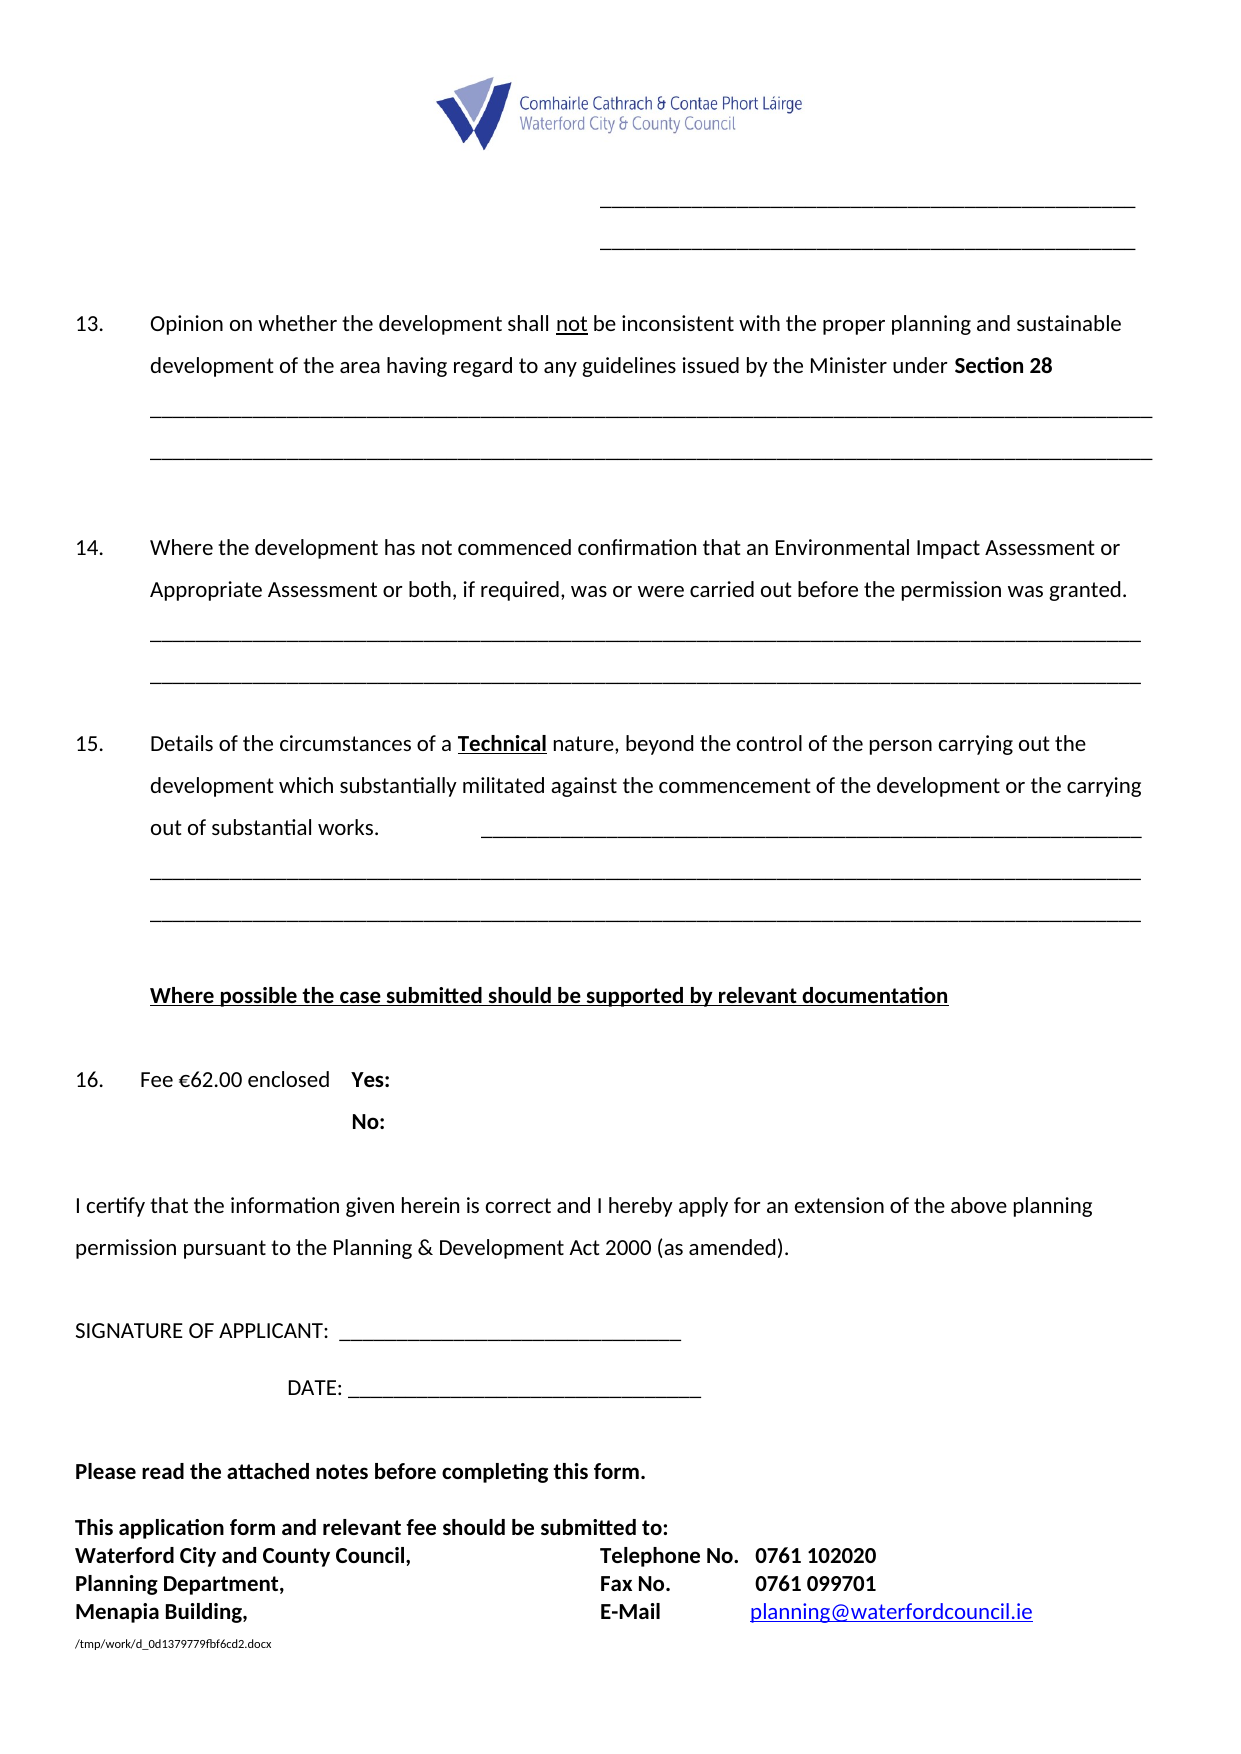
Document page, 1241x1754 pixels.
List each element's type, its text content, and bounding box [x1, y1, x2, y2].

text Planning Department, Fax No. 0761 099701 [75, 1569, 1165, 1597]
text ________________________________________________________________________________________ [75, 435, 1165, 463]
picture [431, 73, 810, 155]
text _______________________________________________________________________________________ [75, 897, 1165, 925]
text 14. Where the development has not commenced confirmation that an Environmental Impact Assessment or Appropriate Assessment or both, if required, was or were carried out before the permission was granted. [75, 533, 1165, 603]
text Please read the attached notes before completing this form. [75, 1457, 1165, 1485]
text Waterford City and County Council, Telephone No. 0761 102020 [75, 1541, 1165, 1569]
text 15. Details of the circumstances of a Technical nature, beyond the control of the person carrying out the development which substantially militated against the commencement of the development or the carrying out of substantial works. __________________________________________________________ [75, 729, 1165, 841]
text ________________________________________________________________________________________ [75, 393, 1165, 421]
text _______________________________________________________________________________________ [75, 855, 1165, 883]
text Where possible the case submitted should be supported by relevant documentation [75, 981, 1165, 1009]
text SIGNATURE OF APPLICANT: ______________________________ [75, 1317, 1165, 1345]
text DATE: _______________________________ [225, 1373, 1165, 1401]
text _______________________________________________ [600, 183, 1165, 211]
text _______________________________________________ [600, 225, 1165, 253]
text Menapia Building, E-Mail planning@waterfordcouncil.ie [75, 1597, 1165, 1625]
text _______________________________________________________________________________________ [75, 617, 1165, 645]
text 16. Fee €62.00 enclosed Yes: [75, 1065, 1165, 1093]
text 13. Opinion on whether the development shall not be inconsistent with the proper planning and sustainable development of the area having regard to any guidelines issued by the Minister under Section 28 [75, 309, 1165, 379]
text I certify that the information given herein is correct and I hereby apply for an extension of the above planning permission pursuant to the Planning & Development Act 2000 (as amended). [75, 1191, 1165, 1261]
text _______________________________________________________________________________________ [75, 659, 1165, 687]
text This application form and relevant fee should be submitted to: [75, 1513, 1165, 1541]
text No: ⁮ [75, 1107, 1165, 1135]
